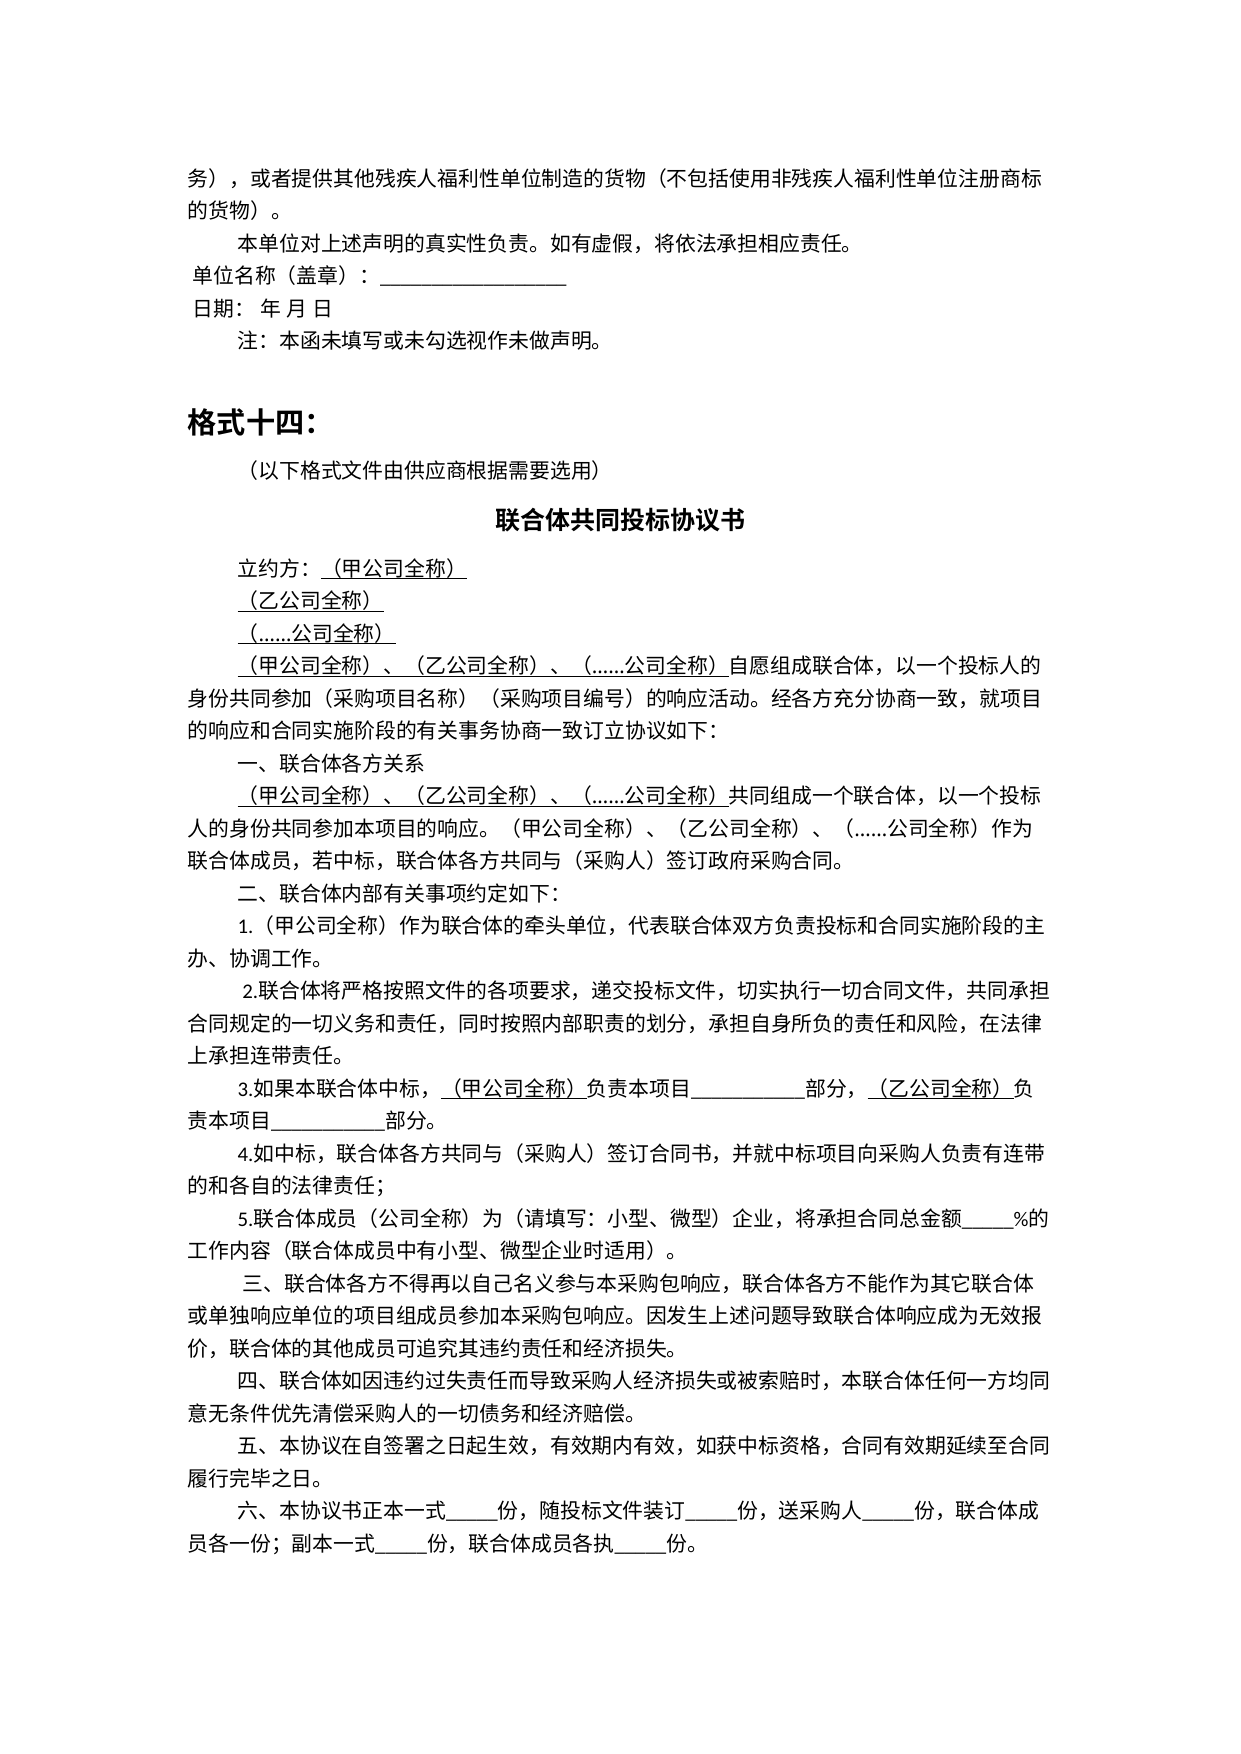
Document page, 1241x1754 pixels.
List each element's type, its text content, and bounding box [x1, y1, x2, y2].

text 联合体共同投标协议书 [187, 487, 1053, 552]
text 单位名称（盖章）：__________________ [187, 259, 1053, 292]
text 五、本协议在自签署之日起生效，有效期内有效，如获中标资格，合同有效期延续至合同履行完毕之日。 [187, 1429, 1053, 1494]
text 立约方：（甲公司全称） [187, 552, 1053, 584]
text （以下格式文件由供应商根据需要选用） [187, 454, 1053, 487]
text （……公司全称） [187, 617, 1053, 649]
text 六、本协议书正本一式_____份，随投标文件装订_____份，送采购人_____份，联合体成员各一份；副本一式_____份，联合体成员各执_____份。 [187, 1494, 1053, 1559]
text 2.联合体将严格按照文件的各项要求，递交投标文件，切实执行一切合同文件，共同承担合同规定的一切义务和责任，同时按照内部职责的划分，承担自身所负的责任和风险，在法律上承担连带责任。 [187, 974, 1053, 1072]
text 四、联合体如因违约过失责任而导致采购人经济损失或被索赔时，本联合体任何一方均同意无条件优先清偿采购人的一切债务和经济赔偿。 [187, 1364, 1053, 1429]
text 1.（甲公司全称）作为联合体的牵头单位，代表联合体双方负责投标和合同实施阶段的主办、协调工作。 [187, 909, 1053, 974]
text 5.联合体成员（公司全称）为（请填写：小型、微型）企业，将承担合同总金额_____%的工作内容（联合体成员中有小型、微型企业时适用）。 [187, 1202, 1053, 1267]
text 3.如果本联合体中标，（甲公司全称）负责本项目___________部分，（乙公司全称）负责本项目___________部分。 [187, 1072, 1053, 1137]
text 一、联合体各方关系 [187, 747, 1053, 779]
text 日期： 年 月 日 [187, 292, 1053, 324]
text 格式十四： [187, 389, 1053, 454]
text 二、联合体内部有关事项约定如下： [187, 877, 1053, 909]
text 4.如中标，联合体各方共同与（采购人）签订合同书，并就中标项目向采购人负责有连带的和各自的法律责任； [187, 1137, 1053, 1202]
text （甲公司全称）、（乙公司全称）、（……公司全称）共同组成一个联合体，以一个投标人的身份共同参加本项目的响应。（甲公司全称）、（乙公司全称）、（……公司全称）作为联合体成员，若中标，联合体各方共同与（采购人）签订政府采购合同。 [187, 779, 1053, 877]
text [187, 162, 1053, 227]
text 三、联合体各方不得再以自己名义参与本采购包响应，联合体各方不能作为其它联合体或单独响应单位的项目组成员参加本采购包响应。因发生上述问题导致联合体响应成为无效报价，联合体的其他成员可追究其违约责任和经济损失。 [187, 1267, 1053, 1364]
text 本单位对上述声明的真实性负责。如有虚假，将依法承担相应责任。 [187, 227, 1053, 259]
text 注：本函未填写或未勾选视作未做声明。 [187, 324, 1053, 357]
text （乙公司全称） [187, 584, 1053, 617]
text （甲公司全称）、（乙公司全称）、（……公司全称）自愿组成联合体，以一个投标人的身份共同参加（采购项目名称）（采购项目编号）的响应活动。经各方充分协商一致，就项目的响应和合同实施阶段的有关事务协商一致订立协议如下： [187, 649, 1053, 747]
